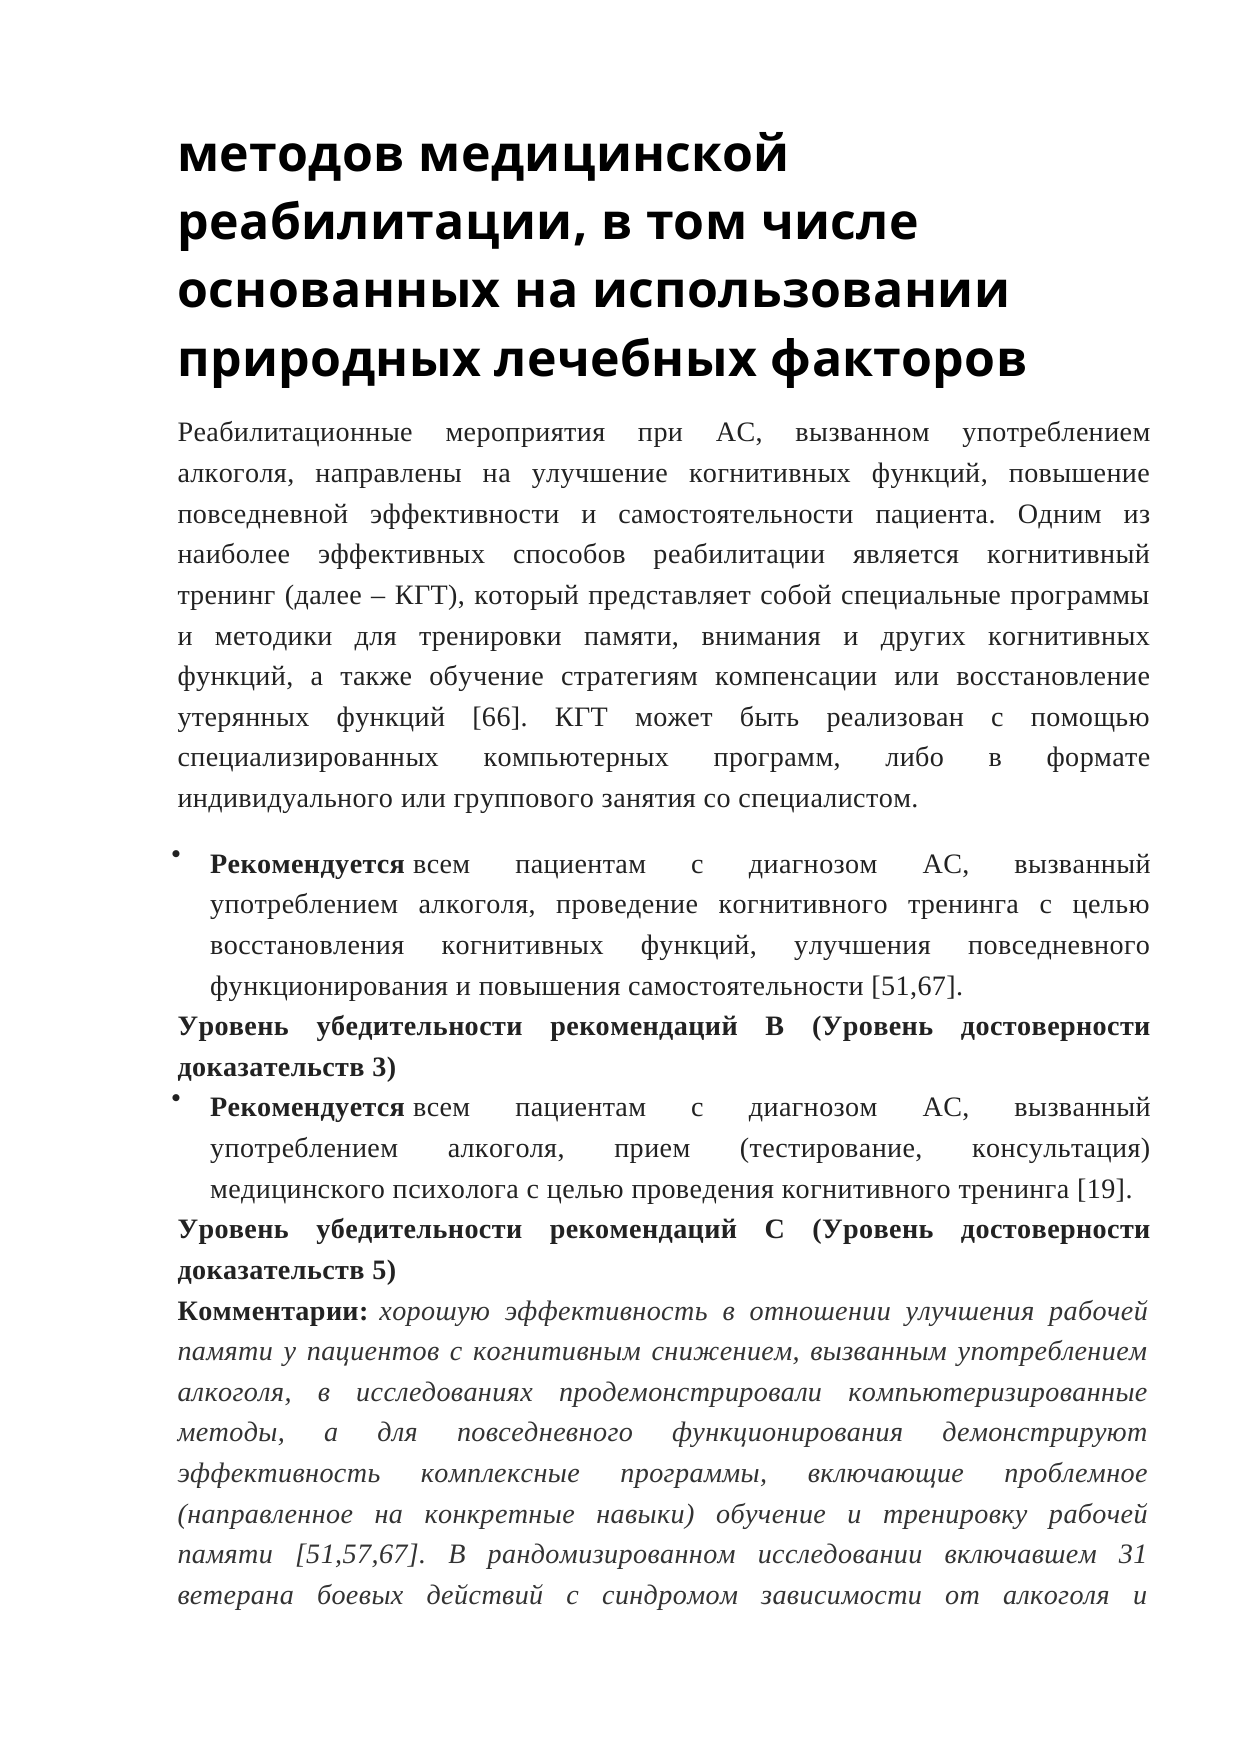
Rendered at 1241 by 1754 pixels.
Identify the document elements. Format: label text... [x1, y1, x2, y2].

list Рекомендуется всем пациентам с диагнозом АС, вызванный употреблением алкоголя, проведение когнитивного тренинга с целью восстановления когнитивных функций, улучшения повседневного функционирования и повышения самостоятельности [51,67]. [172, 838, 1152, 1001]
list Рекомендуется всем пациентам с диагнозом АС, вызванный употреблением алкоголя, прием (тестирование, консультация) медицинского психолога с целью проведения когнитивного тренинга [19]. [172, 1082, 1152, 1204]
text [177, 1285, 1152, 1610]
text Уровень убедительности рекомендаций B (Уровень достоверности доказательств 3) [177, 1001, 1152, 1082]
text Реабилитационные мероприятия при АС, вызванном употреблением алкоголя, направлены на улучшение когнитивных функций, повышение повседневной эффективности и самостоятельности пациента. Одним из наиболее эффективных способов реабилитации является когнитивный тренинг (далее – КГТ), который представляет собой специальные программы и методики для тренировки памяти, внимания и других когнитивных функций, а также обучение стратегиям компенсации или восстановление утерянных функций [66]. КГТ может быть реализован с помощью специализированных компьютерных программ, либо в формате индивидуального или группового занятия со специалистом. [177, 407, 1152, 813]
text Уровень убедительности рекомендаций С (Уровень достоверности доказательств 5) [177, 1204, 1152, 1285]
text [177, 118, 1152, 391]
